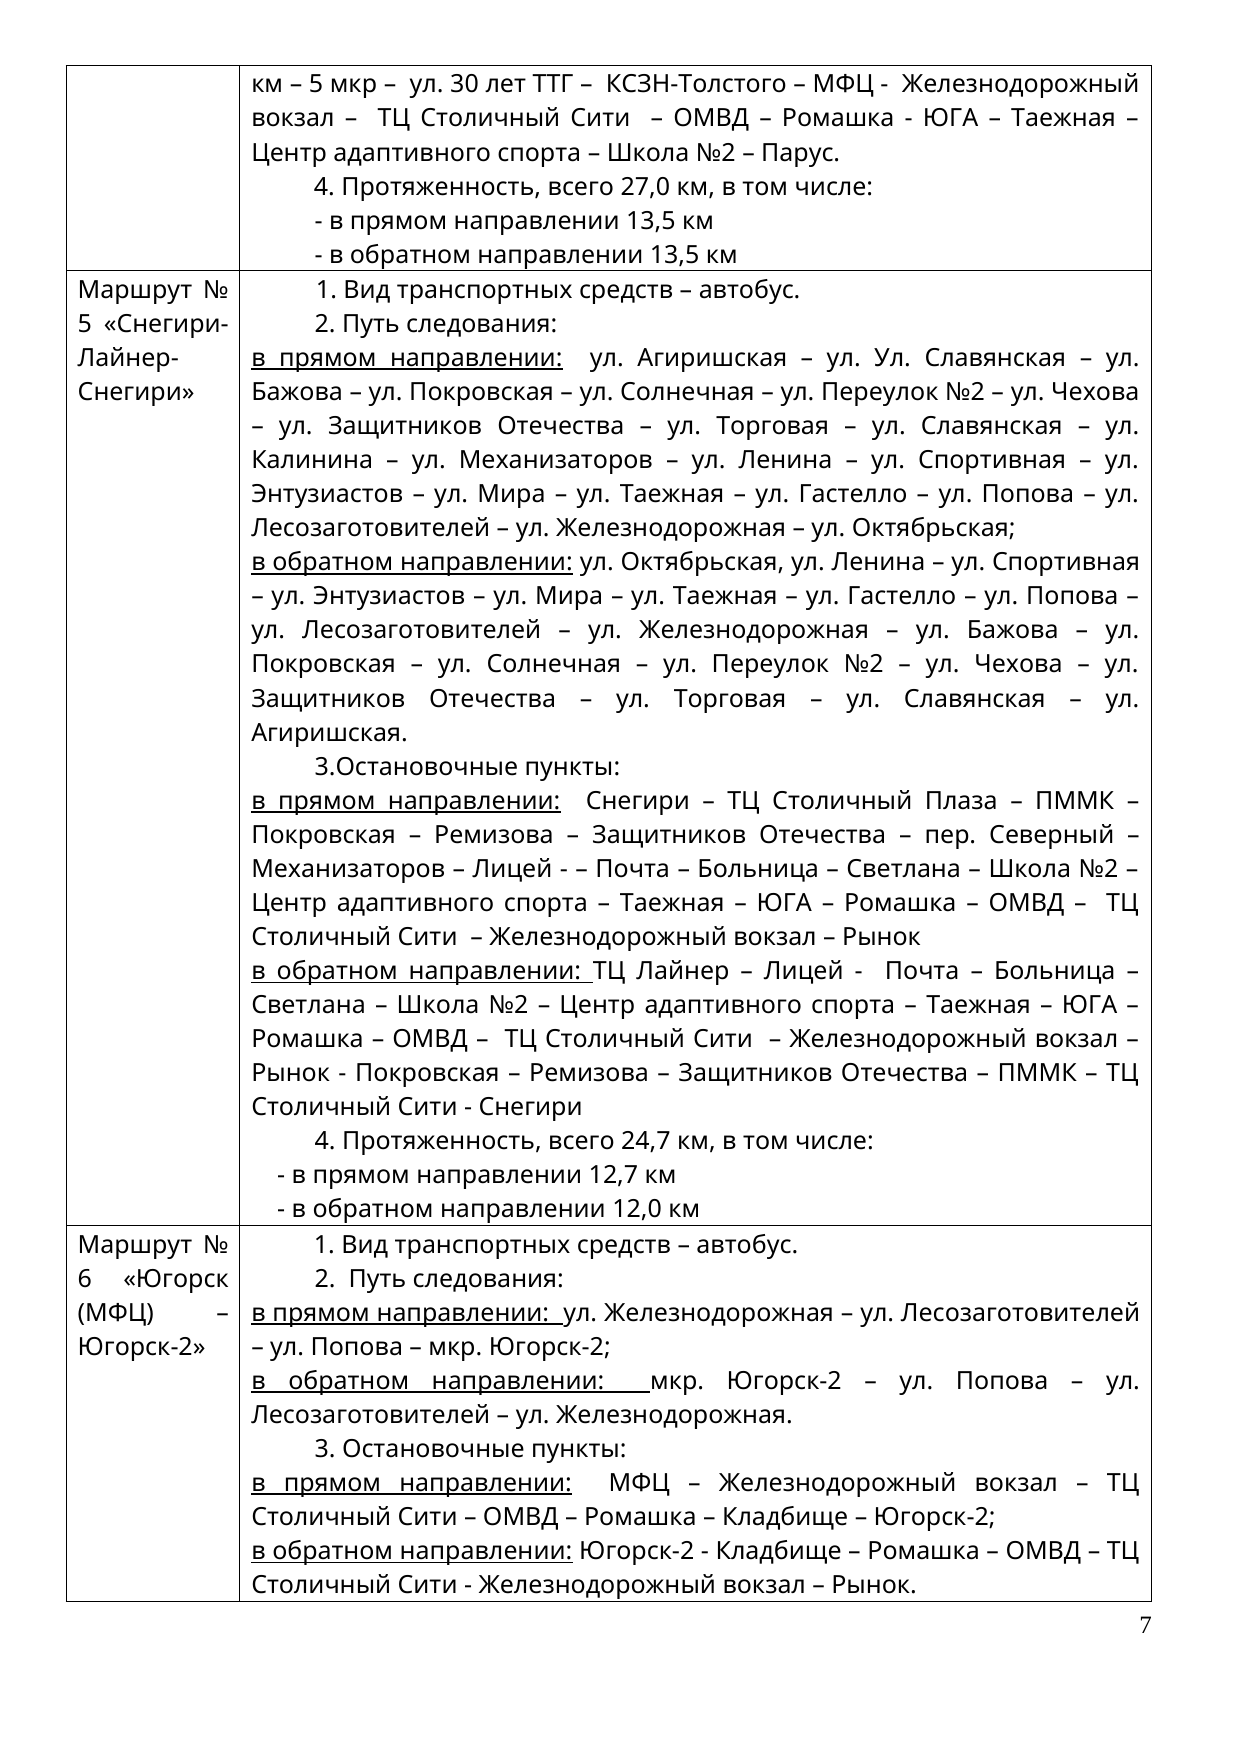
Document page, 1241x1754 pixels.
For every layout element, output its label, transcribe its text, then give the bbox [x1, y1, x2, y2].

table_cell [67, 66, 239, 270]
table_cell Маршрут № 5 «Снегири-Лайнер-Снегири» [67, 271, 239, 1225]
table_cell 1. Вид транспортных средств – автобус. 2. Путь следования: в прямом направлении: ул. Агиришская – ул. Ул. Славянская – ул. Бажова – ул. Покровская – ул. Солнечная – ул. Переулок №2 – ул. Чехова – ул. Защитников Отечества – ул. Торговая – ул. Славянская – ул. Калинина – ул. Механизаторов – ул. Ленина – ул. Спортивная – ул. Энтузиастов – ул. Мира – ул. Таежная – ул. Гастелло – ул. Попова – ул. Лесозаготовителей – ул. Железнодорожная – ул. Октябрьская; в обратном направлении: ул. Октябрьская, ул. Ленина – ул. Спортивная – ул. Энтузиастов – ул. Мира – ул. Таежная – ул. Гастелло – ул. Попова – ул. Лесозаготовителей – ул. Железнодорожная – ул. Бажова – ул. Покровская – ул. Солнечная – ул. Переулок №2 – ул. Чехова – ул. Защитников Отечества – ул. Торговая – ул. Славянская – ул. Агиришская. 3.Остановочные пункты: в прямом направлении: Снегири – ТЦ Столичный Плаза – ПММК – Покровская – Ремизова – Защитников Отечества – пер. Северный – Механизаторов – Лицей - – Почта – Больница – Светлана – Школа №2 – Центр адаптивного спорта – Таежная – ЮГА – Ромашка – ОМВД – ТЦ Столичный Сити – Железнодорожный вокзал – Рынок в обратном направлении: ТЦ Лайнер – Лицей - Почта – Больница – Светлана – Школа №2 – Центр адаптивного спорта – Таежная – ЮГА – Ромашка – ОМВД – ТЦ Столичный Сити – Железнодорожный вокзал – Рынок - Покровская – Ремизова – Защитников Отечества – ПММК – ТЦ Столичный Сити - Снегири 4. Протяженность, всего 24,7 км, в том числе: - в прямом направлении 12,7 км - в обратном направлении 12,0 км [240, 271, 1151, 1225]
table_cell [67, 1226, 239, 1601]
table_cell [240, 1226, 1151, 1601]
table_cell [240, 66, 1151, 270]
